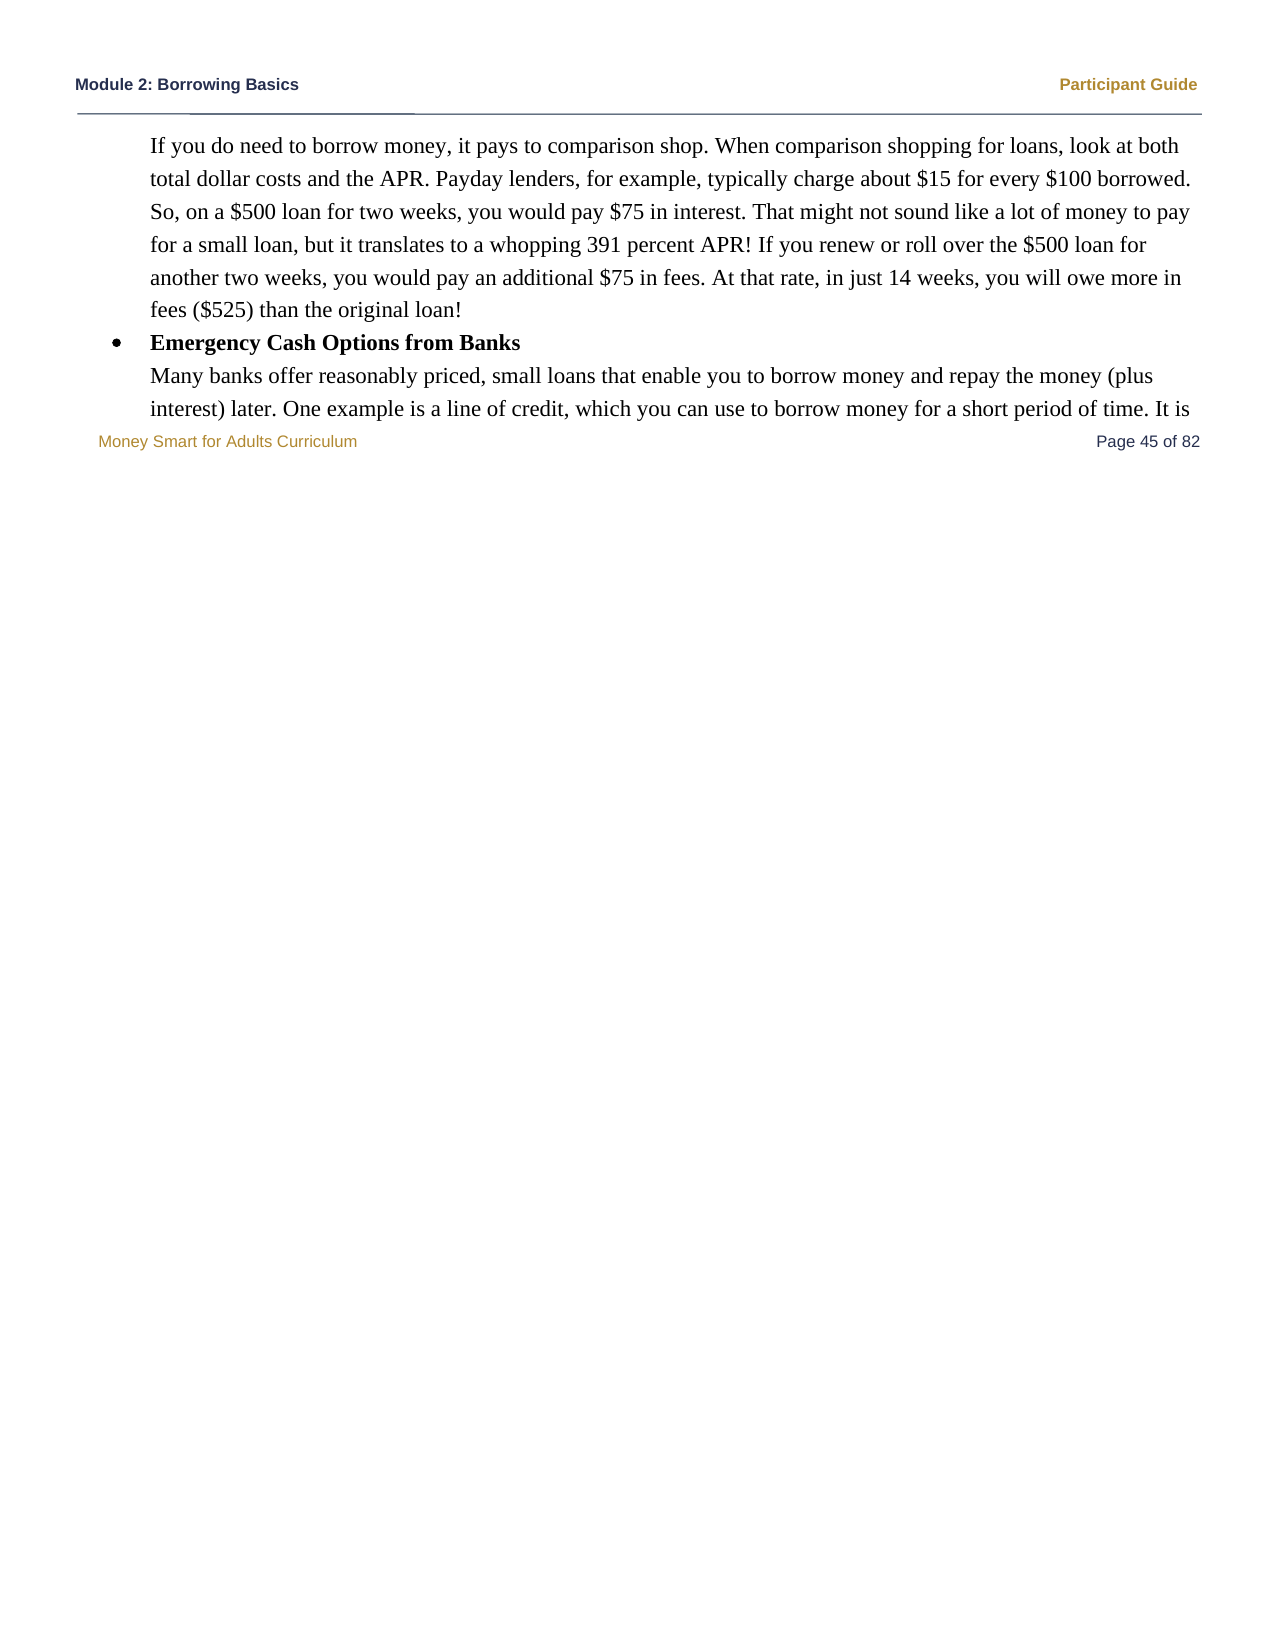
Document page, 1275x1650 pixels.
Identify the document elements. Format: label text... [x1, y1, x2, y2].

text If you do need to borrow money, it pays to comparison shop. When comparison shopping for loans, look at both total dollar costs and the APR. Payday lenders, for example, typically charge about $15 for every $100 borrowed. So, on a $500 loan for two weeks, you would pay $75 in interest. That might not sound like a lot of money to pay for a small loan, but it translates to a whopping 391 percent APR! If you renew or roll over the $500 loan for another two weeks, you would pay an additional $75 in fees. At that rate, in just 14 weeks, you will owe more in fees ($525) than the original loan! [150, 132, 1200, 323]
list Emergency Cash Options from Banks [112, 329, 1200, 356]
text Many banks offer reasonably priced, small loans that enable you to borrow money and repay the money (plus interest) later. One example is a line of credit, which you can use to borrow money for a short period of time. It is best to work with your bank to set up an account in advance instead of waiting until you are in a rush to get cash. As with any other loan, you will be told the APR before signing a formal agreement. [150, 362, 1200, 422]
picture [75, 0, 1201, 257]
